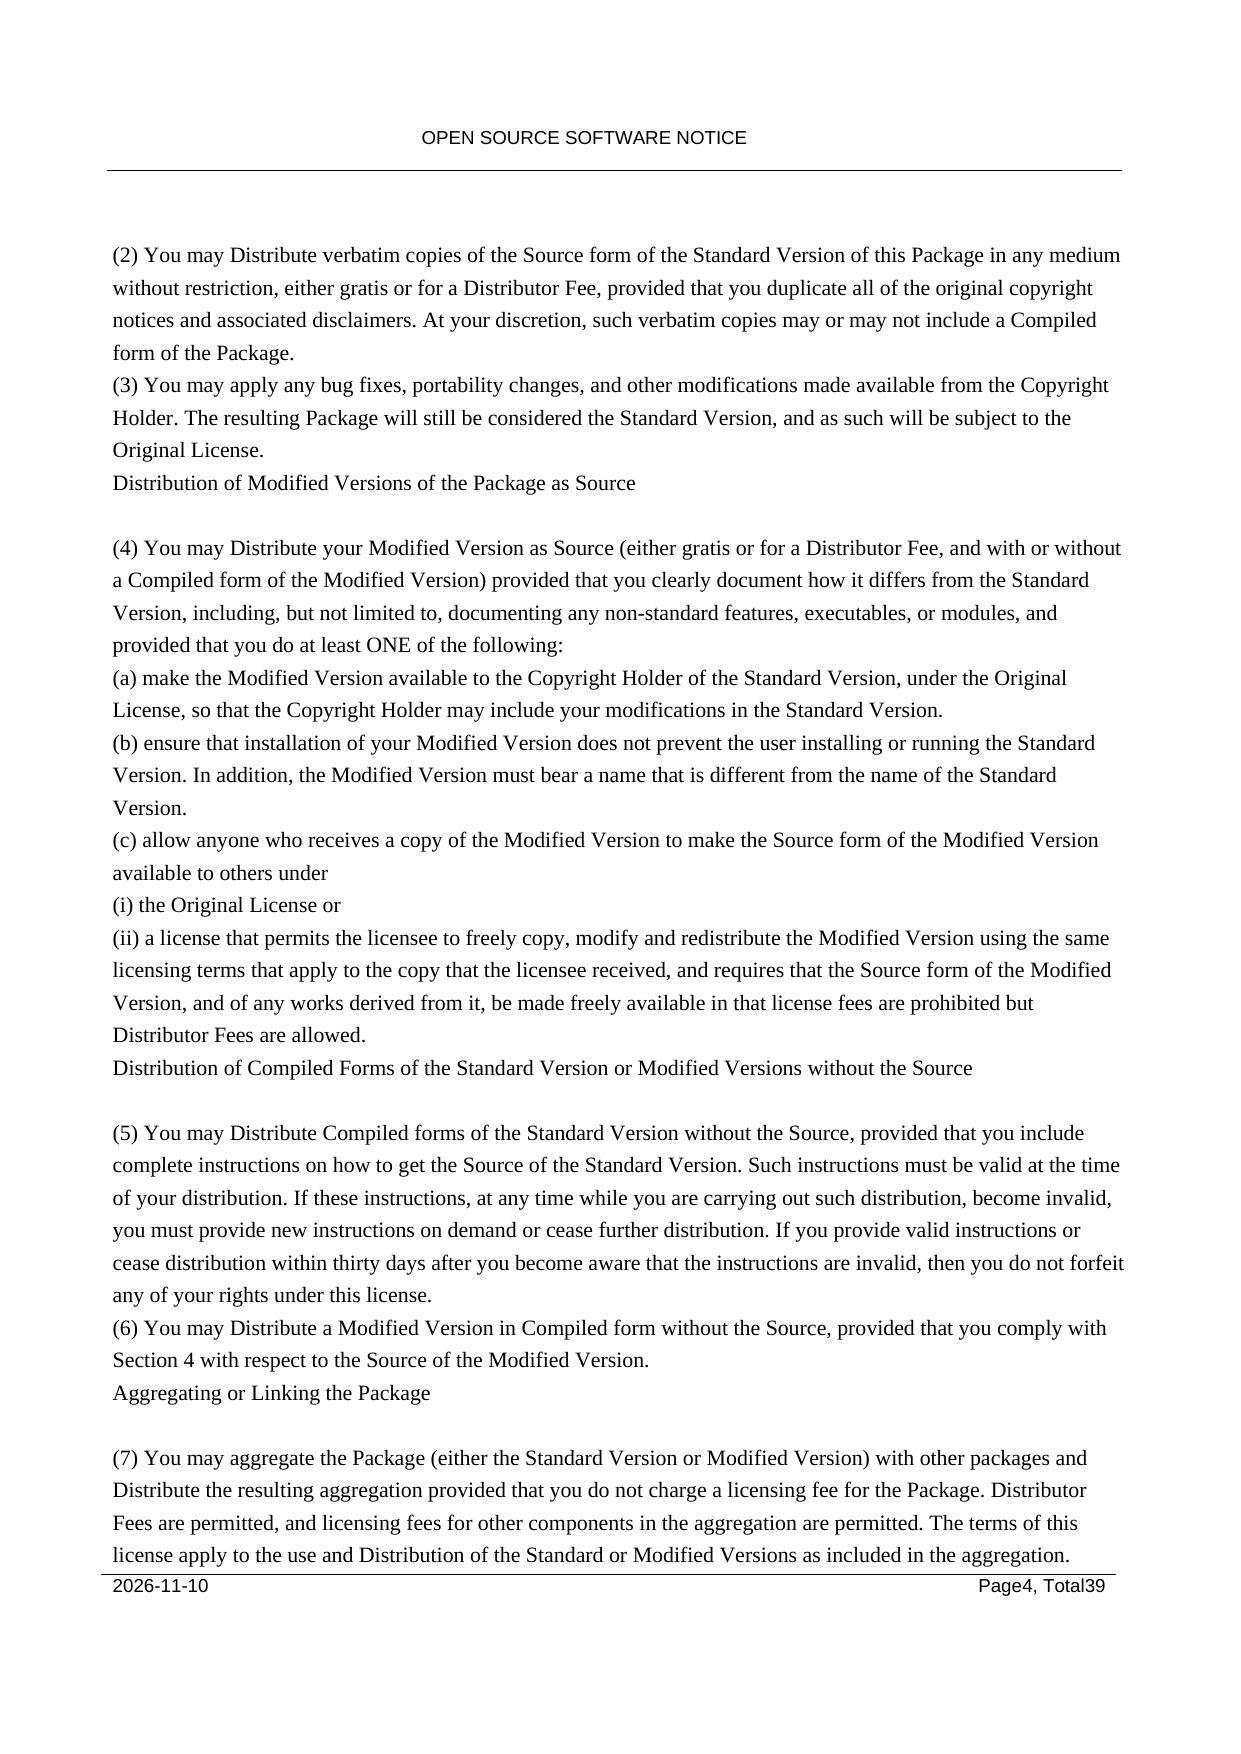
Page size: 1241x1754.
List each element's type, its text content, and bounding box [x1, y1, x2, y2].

text (5) You may Distribute Compiled forms of the Standard Version without the Source, provided that you include complete instructions on how to get the Source of the Standard Version. Such instructions must be valid at the time of your distribution. If these instructions, at any time while you are carrying out such distribution, become invalid, you must provide new instructions on demand or cease further distribution. If you provide valid instructions or cease distribution within thirty days after you become aware that the instructions are invalid, then you do not forfeit any of your rights under this license. [112, 1116, 1128, 1311]
text (7) You may aggregate the Package (either the Standard Version or Modified Version) with other packages and Distribute the resulting aggregation provided that you do not charge a licensing fee for the Package. Distributor Fees are permitted, and licensing fees for other components in the aggregation are permitted. The terms of this license apply to the use and Distribution of the Standard or Modified Versions as included in the aggregation. [112, 1441, 1128, 1571]
text (6) You may Distribute a Modified Version in Compiled form without the Source, provided that you comply with Section 4 with respect to the Source of the Modified Version. [112, 1311, 1128, 1376]
text (3) You may apply any bug fixes, portability changes, and other modifications made available from the Copyright Holder. The resulting Package will still be considered the Standard Version, and as such will be subject to the Original License. [112, 369, 1128, 466]
text (b) ensure that installation of your Modified Version does not prevent the user installing or running the Standard Version. In addition, the Modified Version must bear a name that is different from the name of the Standard Version. [112, 726, 1128, 824]
text Aggregating or Linking the Package [112, 1376, 1128, 1409]
text Distribution of Compiled Forms of the Standard Version or Modified Versions without the Source [112, 1051, 1128, 1084]
text (c) allow anyone who receives a copy of the Modified Version to make the Source form of the Modified Version available to others under [112, 824, 1128, 889]
text Distribution of Modified Versions of the Package as Source [112, 466, 1128, 499]
text (ii) a license that permits the licensee to freely copy, modify and redistribute the Modified Version using the same licensing terms that apply to the copy that the licensee received, and requires that the Source form of the Modified Version, and of any works derived from it, be made freely available in that license fees are prohibited but Distributor Fees are allowed. [112, 921, 1128, 1051]
text (4) You may Distribute your Modified Version as Source (either gratis or for a Distributor Fee, and with or without a Compiled form of the Modified Version) provided that you clearly document how it differs from the Standard Version, including, but not limited to, documenting any non-standard features, executables, or modules, and provided that you do at least ONE of the following: [112, 531, 1128, 661]
text (a) make the Modified Version available to the Copyright Holder of the Standard Version, under the Original License, so that the Copyright Holder may include your modifications in the Standard Version. [112, 661, 1128, 726]
text (2) You may Distribute verbatim copies of the Source form of the Standard Version of this Package in any medium without restriction, either gratis or for a Distributor Fee, provided that you duplicate all of the original copyright notices and associated disclaimers. At your discretion, such verbatim copies may or may not include a Compiled form of the Package. [112, 239, 1128, 369]
text (i) the Original License or [112, 889, 1128, 921]
